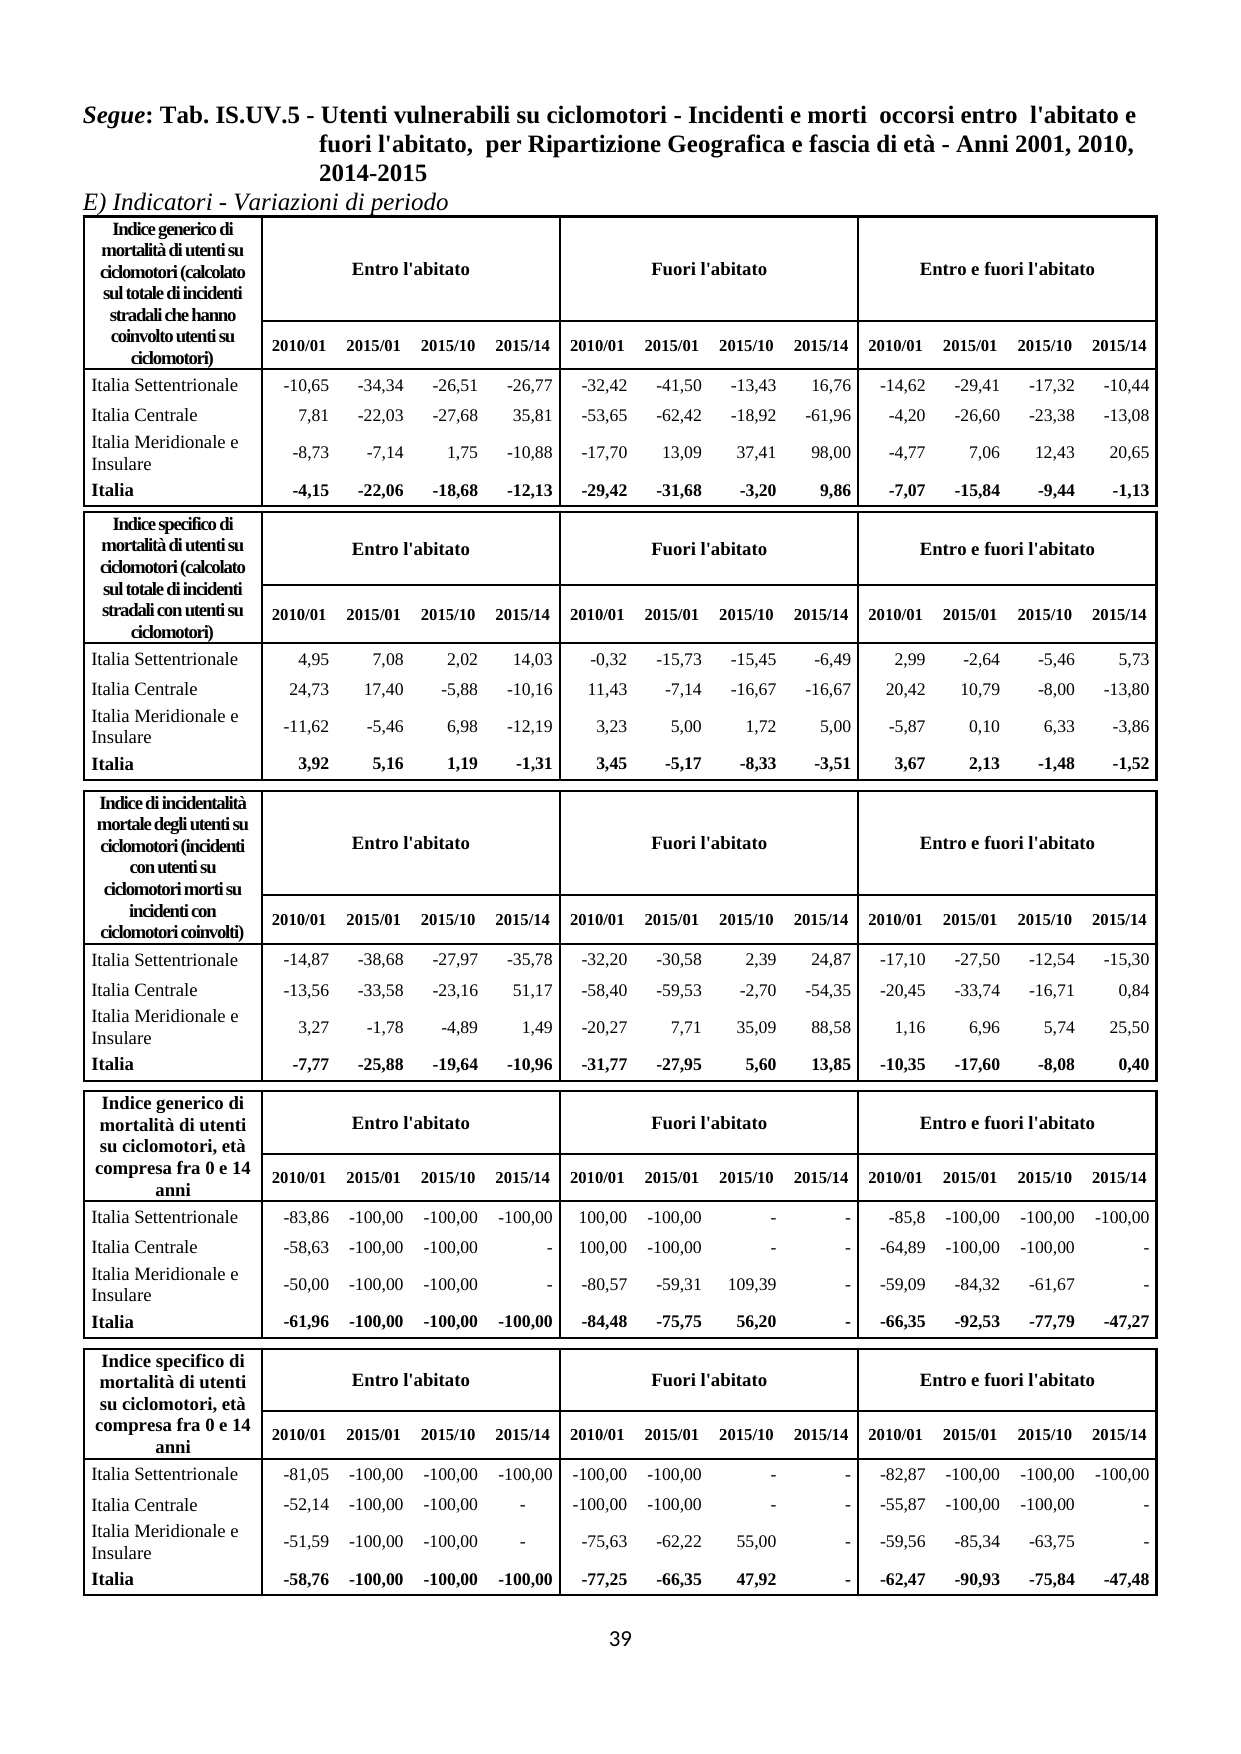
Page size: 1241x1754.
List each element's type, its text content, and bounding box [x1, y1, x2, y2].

table_header [71, 215, 1169, 1597]
text Segue: Tab. IS.UV.5 - Utenti vulnerabili su ciclomotori - Incidenti e morti occorsi entro l'abitato e fuori l'abitato, per Ripartizione Geografica e fascia di età - Anni 2001, 2010, 2014-2015 [83, 100, 1157, 187]
text E) Indicatori - Variazioni di periodo [83, 187, 1157, 215]
